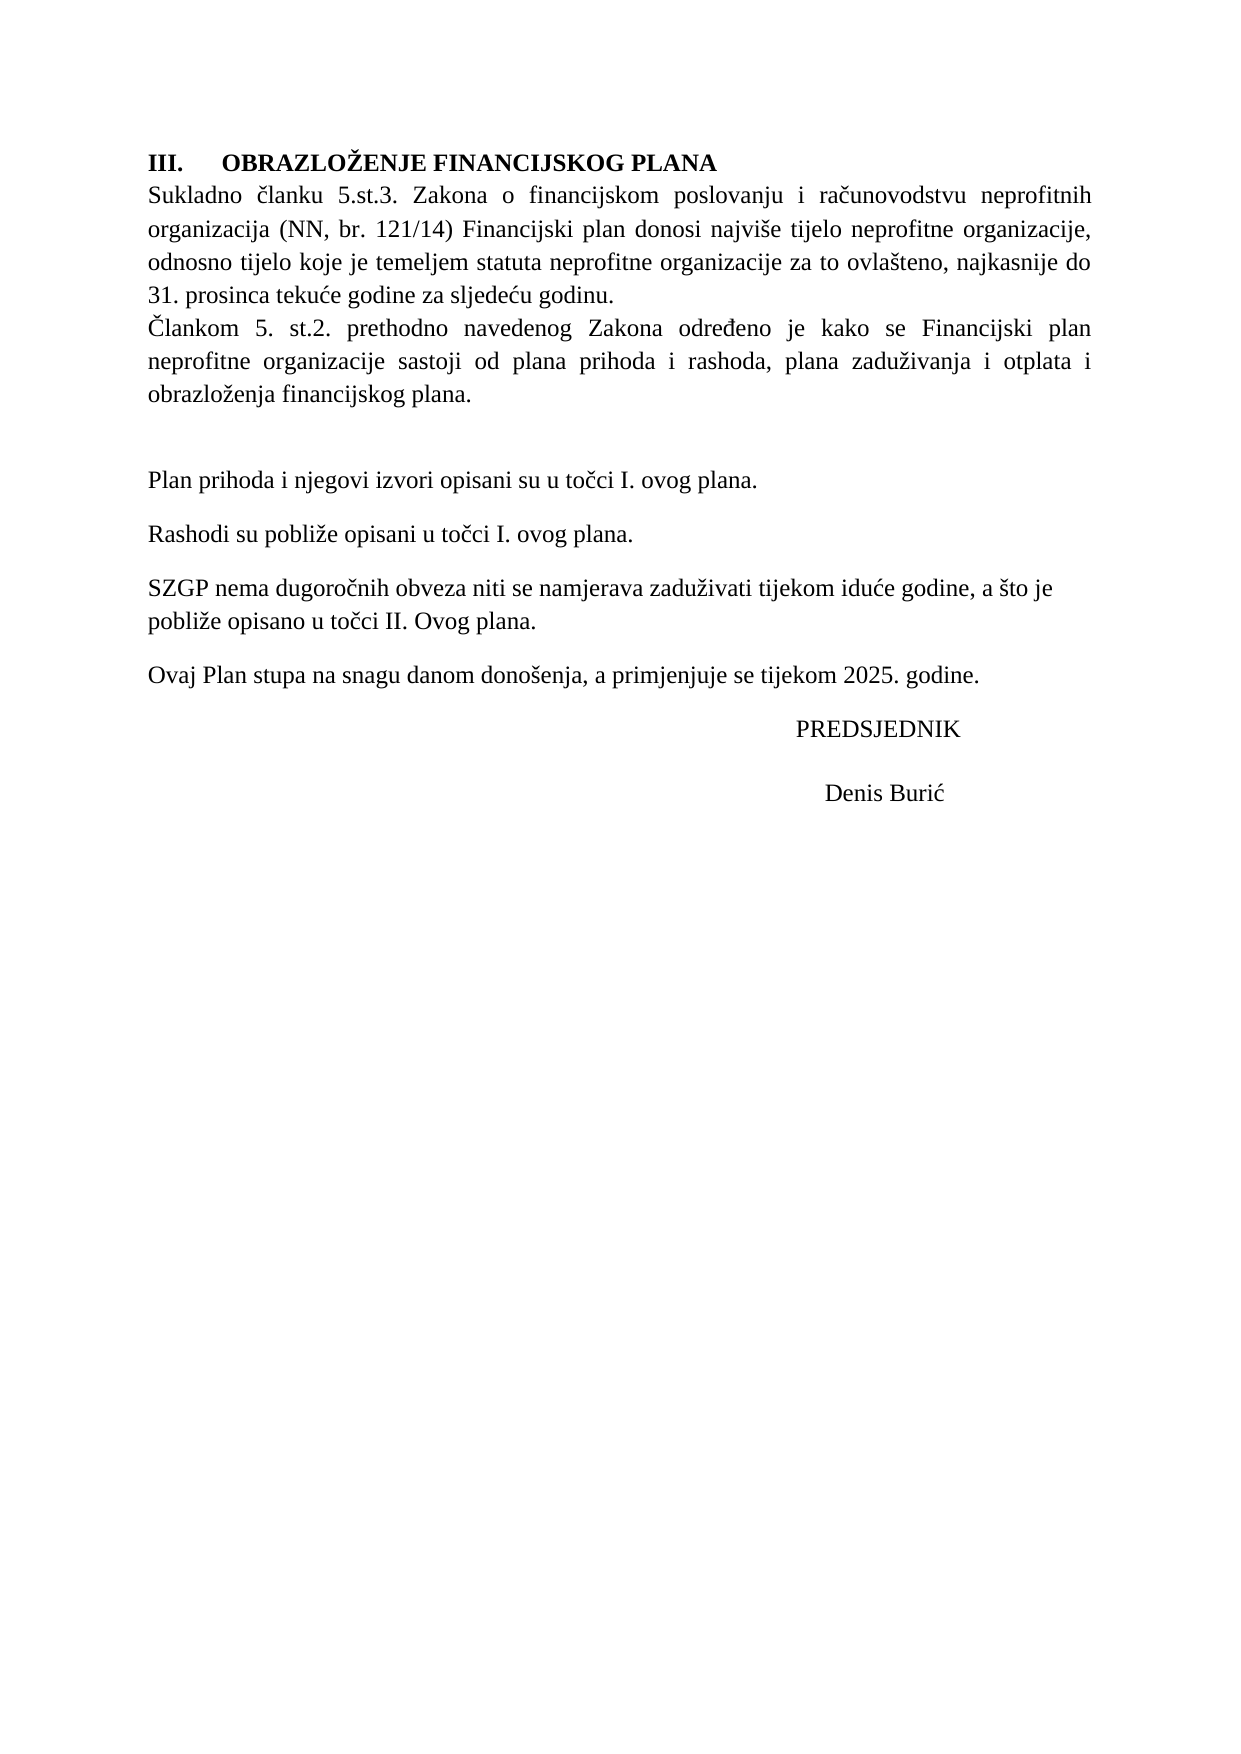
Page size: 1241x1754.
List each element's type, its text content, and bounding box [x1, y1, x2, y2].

text Ovaj Plan stupa na snagu danom donošenja, a primjenjuje se tijekom 2025. godine. [148, 660, 1093, 689]
text Plan prihoda i njegovi izvori opisani su u točci I. ovog plana. [148, 466, 1093, 494]
list PREDSJEDNIK [591, 714, 1093, 743]
list Sukladno članku 5.st.3. Zakona o financijskom poslovanju i računovodstvu neprofitnih organizacija (NN, br. 121/14) Financijski plan donosi najviše tijelo neprofitne organizacije, odnosno tijelo koje je temeljem statuta neprofitne organizacije za to ovlašteno, najkasnije do 31. prosinca tekuće godine za sljedeću godinu. [148, 181, 1093, 308]
subtitle OBRAZLOŽENJE FINANCIJSKOG PLANA [148, 148, 1093, 176]
text SZGP nema dugoročnih obveza niti se namjerava zaduživati tijekom iduće godine, a što je pobliže opisano u točci II. Ovog plana. [148, 573, 1093, 635]
text Rashodi su pobliže opisani u točci I. ovog plana. [148, 519, 1093, 548]
list Člankom 5. st.2. prethodno navedenog Zakona određeno je kako se Financijski plan neprofitne organizacije sastoji od plana prihoda i rashoda, plana zaduživanja i otplata i obrazloženja financijskog plana. [148, 313, 1093, 407]
text Denis Burić [148, 778, 1093, 807]
